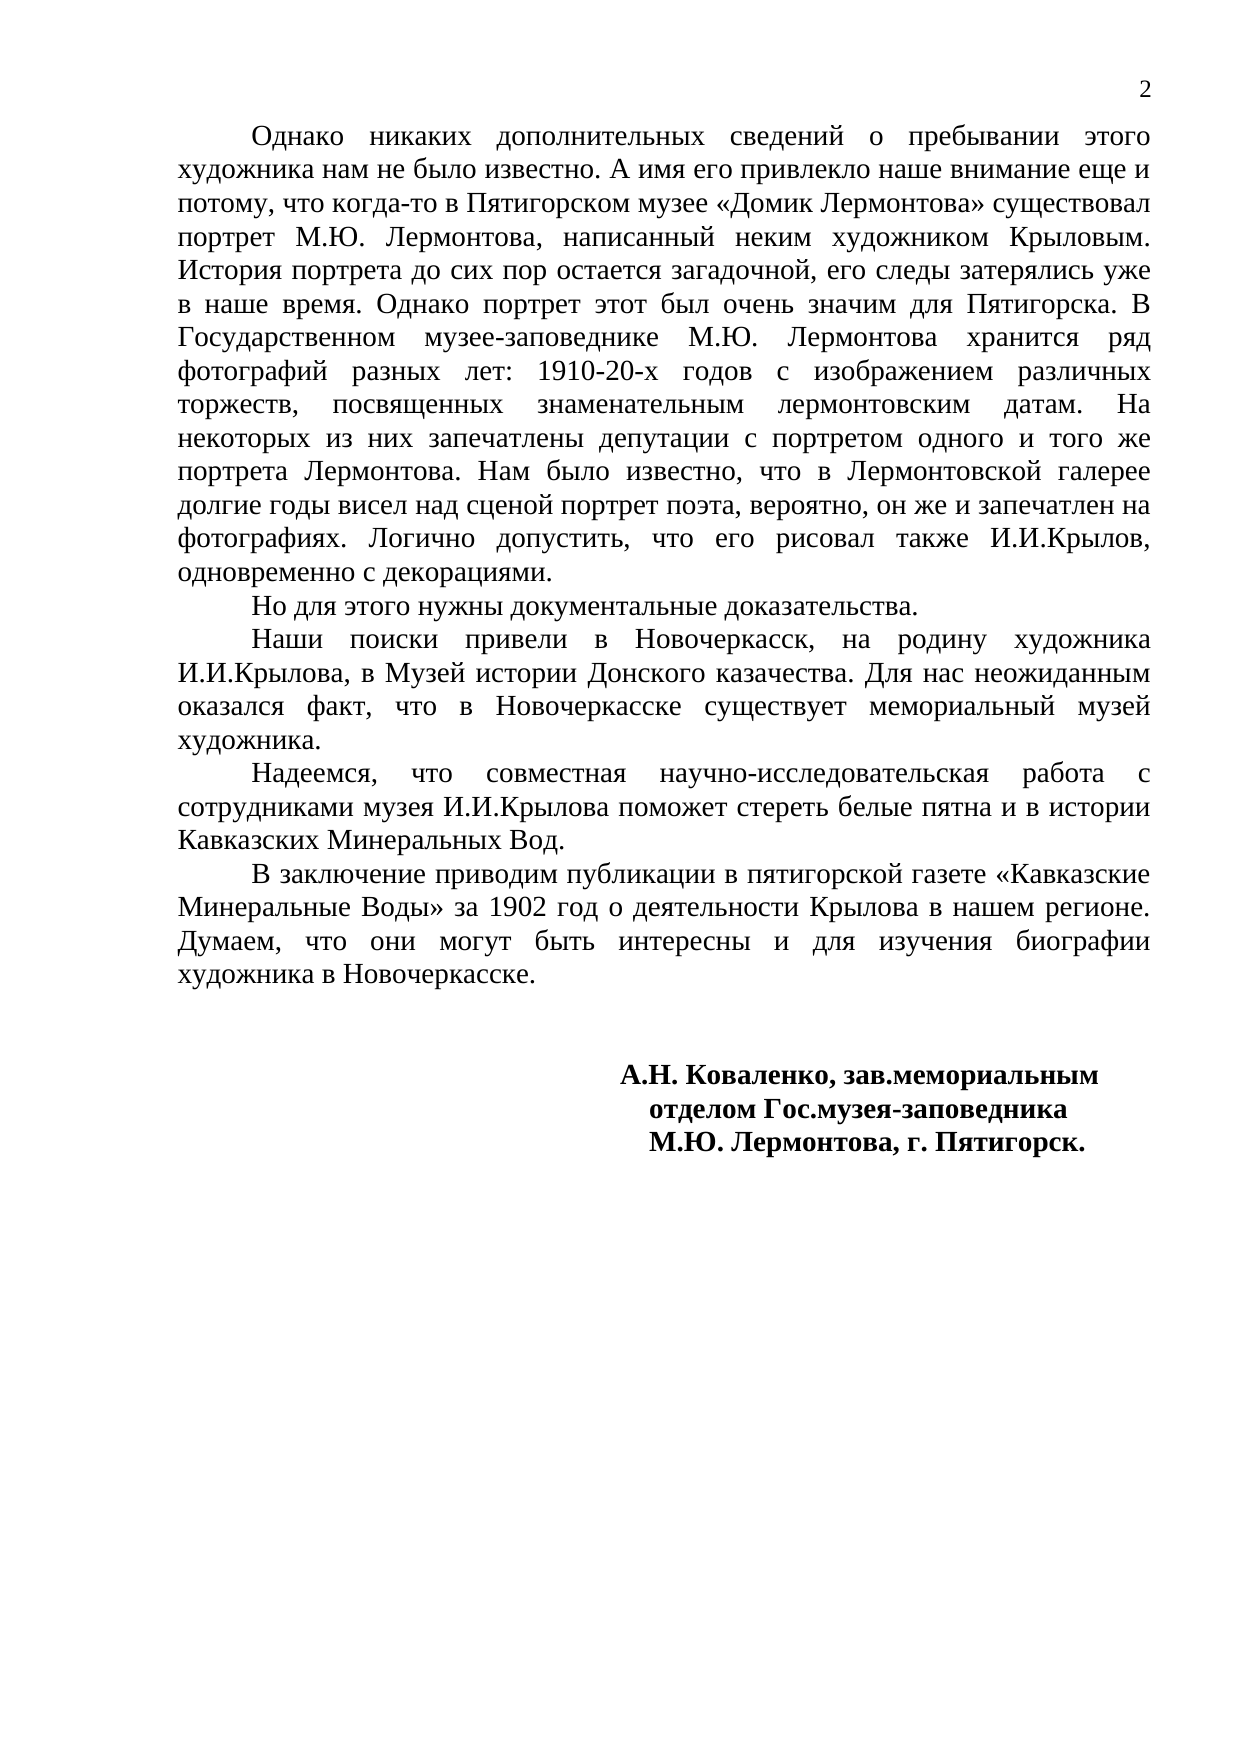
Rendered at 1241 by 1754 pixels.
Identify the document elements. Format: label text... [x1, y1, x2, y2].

text В заключение приводим публикации в пятигорской газете «Кавказские Минеральные Воды» за 1902 год о деятельности Крылова в нашем регионе. Думаем, что они могут быть интересны и для изучения биографии художника в Новочеркасске. [177, 856, 1152, 990]
text Но для этого нужны документальные доказательства. [177, 588, 1152, 621]
text М.Ю. Лермонтова, г. Пятигорск. [177, 1124, 1152, 1158]
text отделом Гос.музея-заповедника [177, 1091, 1152, 1124]
text Однако никаких дополнительных сведений о пребывании этого художника нам не было известно. А имя его привлекло наше внимание еще и потому, что когда-то в Пятигорском музее «Домик Лермонтова» существовал портрет М.Ю. Лермонтова, написанный неким художником Крыловым. История портрета до сих пор остается загадочной, его следы затерялись уже в наше время. Однако портрет этот был очень значим для Пятигорска. В Государственном музее-заповеднике М.Ю. Лермонтова хранится ряд фотографий разных лет: 1910-20-х годов с изображением различных торжеств, посвященных знаменательным лермонтовским датам. На некоторых из них запечатлены депутации с портретом одного и того же портрета Лермонтова. Нам было известно, что в Лермонтовской галерее долгие годы висел над сценой портрет поэта, вероятно, он же и запечатлен на фотографиях. Логично допустить, что его рисовал также И.И.Крылов, одновременно с декорациями. [177, 118, 1152, 588]
text Надеемся, что совместная научно-исследовательская работа с сотрудниками музея И.И.Крылова поможет стереть белые пятна и в истории Кавказских Минеральных Вод. [177, 755, 1152, 856]
text Наши поиски привели в Новочеркасск, на родину художника И.И.Крылова, в Музей истории Донского казачества. Для нас неожиданным оказался факт, что в Новочеркасске существует мемориальный музей художника. [177, 621, 1152, 755]
text А.Н. Коваленко, зав.мемориальным [177, 1057, 1152, 1091]
